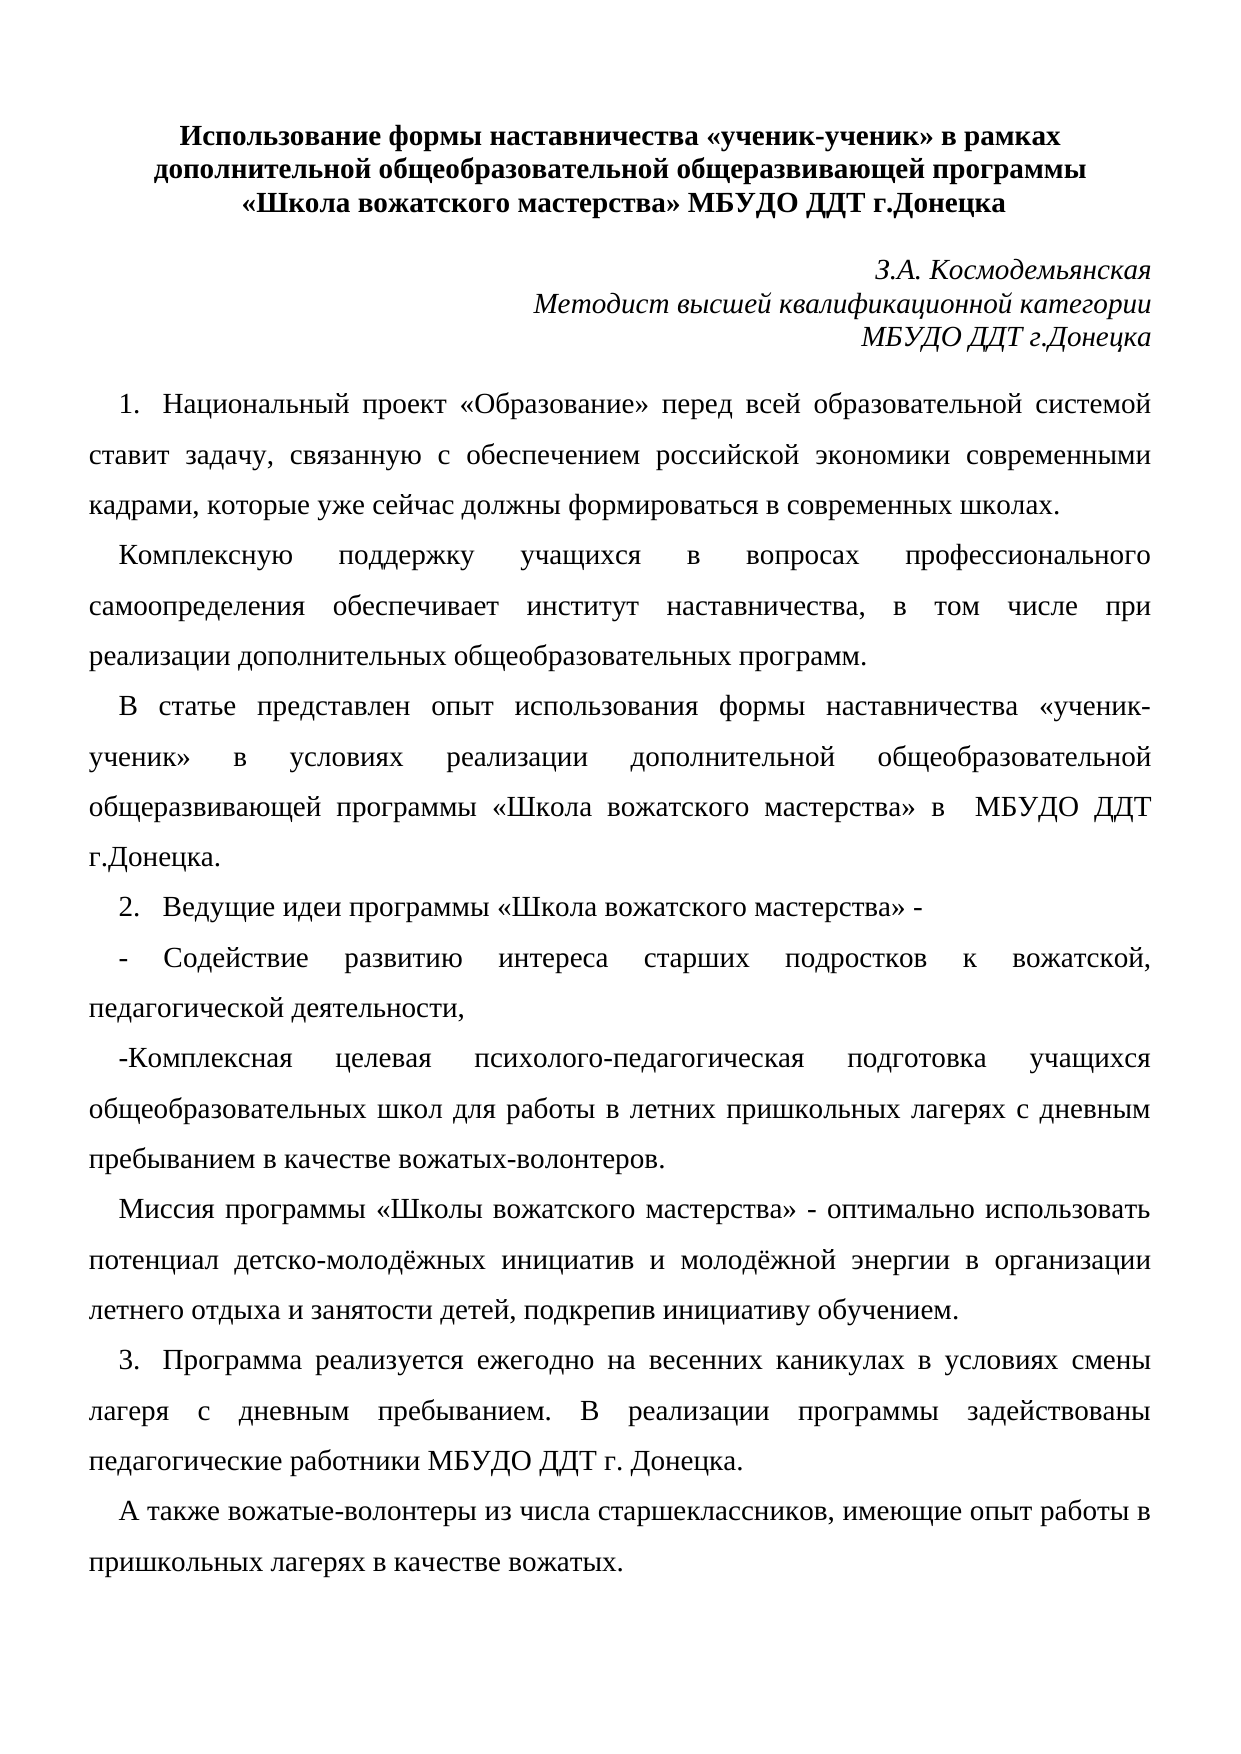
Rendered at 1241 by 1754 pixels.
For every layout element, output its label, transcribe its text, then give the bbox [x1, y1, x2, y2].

list Национальный проект «Образование» перед всей образовательной системой ставит задачу, связанную с обеспечением российской экономики современными кадрами, которые уже сейчас должны формироваться в современных школах. [89, 386, 1152, 521]
list - Содействие развитию интереса старших подростков к вожатской, педагогической деятельности, [89, 940, 1152, 1024]
text Методист высшей квалификационной категории [89, 286, 1152, 319]
list Комплексную поддержку учащихся в вопросах профессионального самоопределения обеспечивает институт наставничества, в том числе при реализации дополнительных общеобразовательных программ. [89, 537, 1152, 672]
text В статье представлен опыт использования формы наставничества «ученик-ученик» в условиях реализации дополнительной общеобразовательной общеразвивающей программы «Школа вожатского мастерства» в МБУДО ДДТ г.Донецка. [89, 688, 1152, 873]
list Ведущие идеи программы «Школа вожатского мастерства» - [89, 889, 1152, 923]
text «Школа вожатского мастерства» МБУДО ДДТ г.Донецка [89, 185, 1152, 219]
text З.А. Космодемьянская [89, 252, 1152, 286]
list Миссия программы «Школы вожатского мастерства» - оптимально использовать потенциал детско-молодёжных инициатив и молодёжной энергии в организации летнего отдыха и занятости детей, подкрепив инициативу обучением. [89, 1191, 1152, 1326]
list А также вожатые-волонтеры из числа старшеклассников, имеющие опыт работы в пришкольных лагерях в качестве вожатых. [89, 1493, 1152, 1577]
list Программа реализуется ежегодно на весенних каникулах в условиях смены лагеря с дневным пребыванием. В реализации программы задействованы педагогические работники МБУДО ДДТ г. Донецка. [89, 1342, 1152, 1477]
list -Комплексная целевая психолого-педагогическая подготовка учащихся общеобразовательных школ для работы в летних пришкольных лагерях с дневным пребыванием в качестве вожатых-волонтеров. [89, 1041, 1152, 1175]
text МБУДО ДДТ г.Донецка [89, 319, 1152, 353]
text Использование формы наставничества «ученик-ученик» в рамках дополнительной общеобразовательной общеразвивающей программы [89, 118, 1152, 185]
